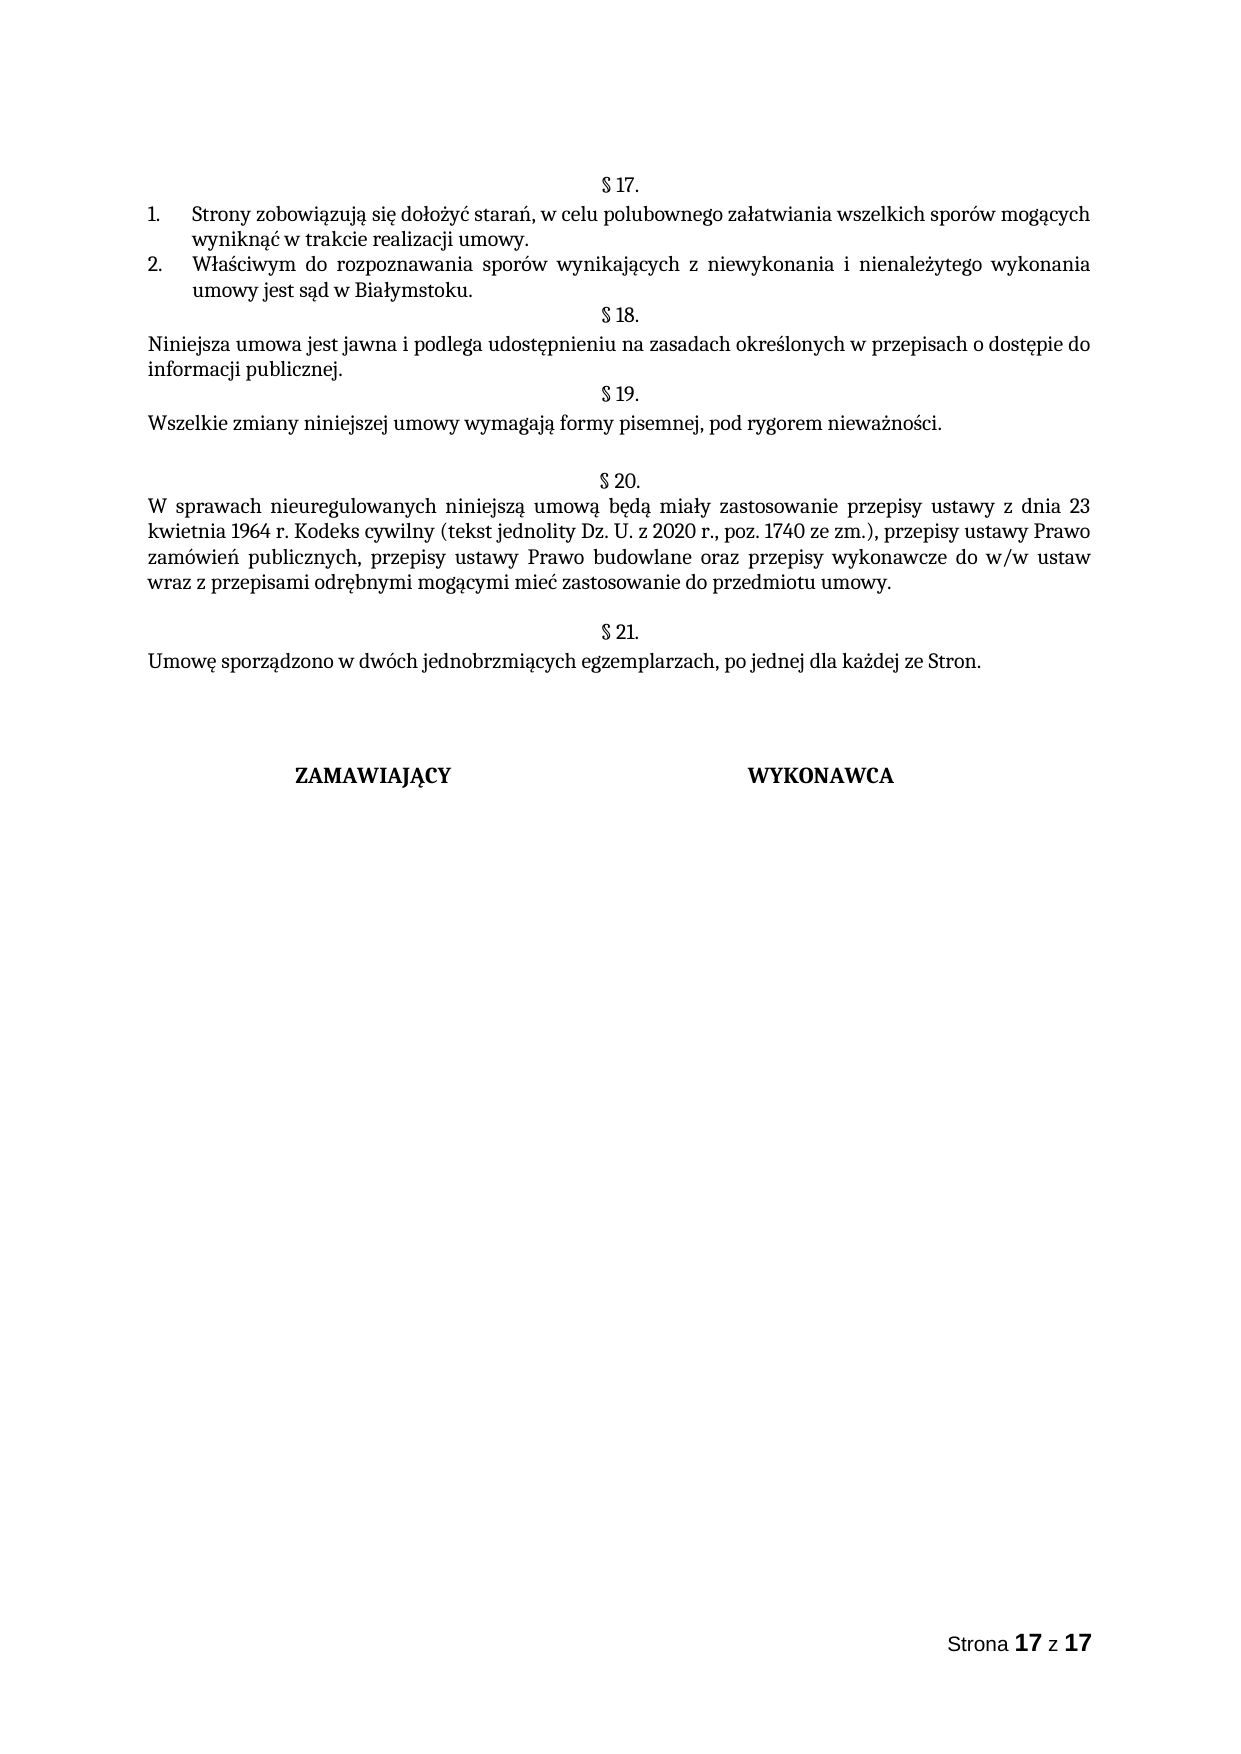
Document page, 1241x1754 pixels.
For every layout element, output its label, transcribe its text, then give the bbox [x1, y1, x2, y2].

list 1. Strony zobowiązują się dołożyć starań, w celu polubownego załatwiania wszelkich sporów mogących wyniknąć w trakcie realizacji umowy. [148, 202, 1092, 252]
list Wszelkie zmiany niniejszej umowy wymagają formy pisemnej, pod rygorem nieważności. [148, 411, 1092, 436]
list § 19. [148, 382, 1092, 407]
list W sprawach nieuregulowanych niniejszą umową będą miały zastosowanie przepisy ustawy z dnia 23 kwietnia 1964 r. Kodeks cywilny (tekst jednolity Dz. U. z 2020 r., poz. 1740 ze zm.), przepisy ustawy Prawo zamówień publicznych, przepisy ustawy Prawo budowlane oraz przepisy wykonawcze do w/w ustaw wraz z przepisami odrębnymi mogącymi mieć zastosowanie do przedmiotu umowy. [148, 494, 1092, 595]
list § 17. [148, 173, 1092, 198]
list § 18. [148, 303, 1092, 328]
list ZAMAWIAJĄCY WYKONAWCA [148, 763, 1092, 789]
list § 20. [148, 469, 1092, 494]
list Niniejsza umowa jest jawna i podlega udostępnieniu na zasadach określonych w przepisach o dostępie do informacji publicznej. [148, 332, 1092, 382]
list 2. Właściwym do rozpoznawania sporów wynikających z niewykonania i nienależytego wykonania umowy jest sąd w Białymstoku. [148, 252, 1092, 303]
list § 21. [148, 620, 1092, 645]
list Umowę sporządzono w dwóch jednobrzmiących egzemplarzach, po jednej dla każdej ze Stron. [148, 649, 1092, 674]
